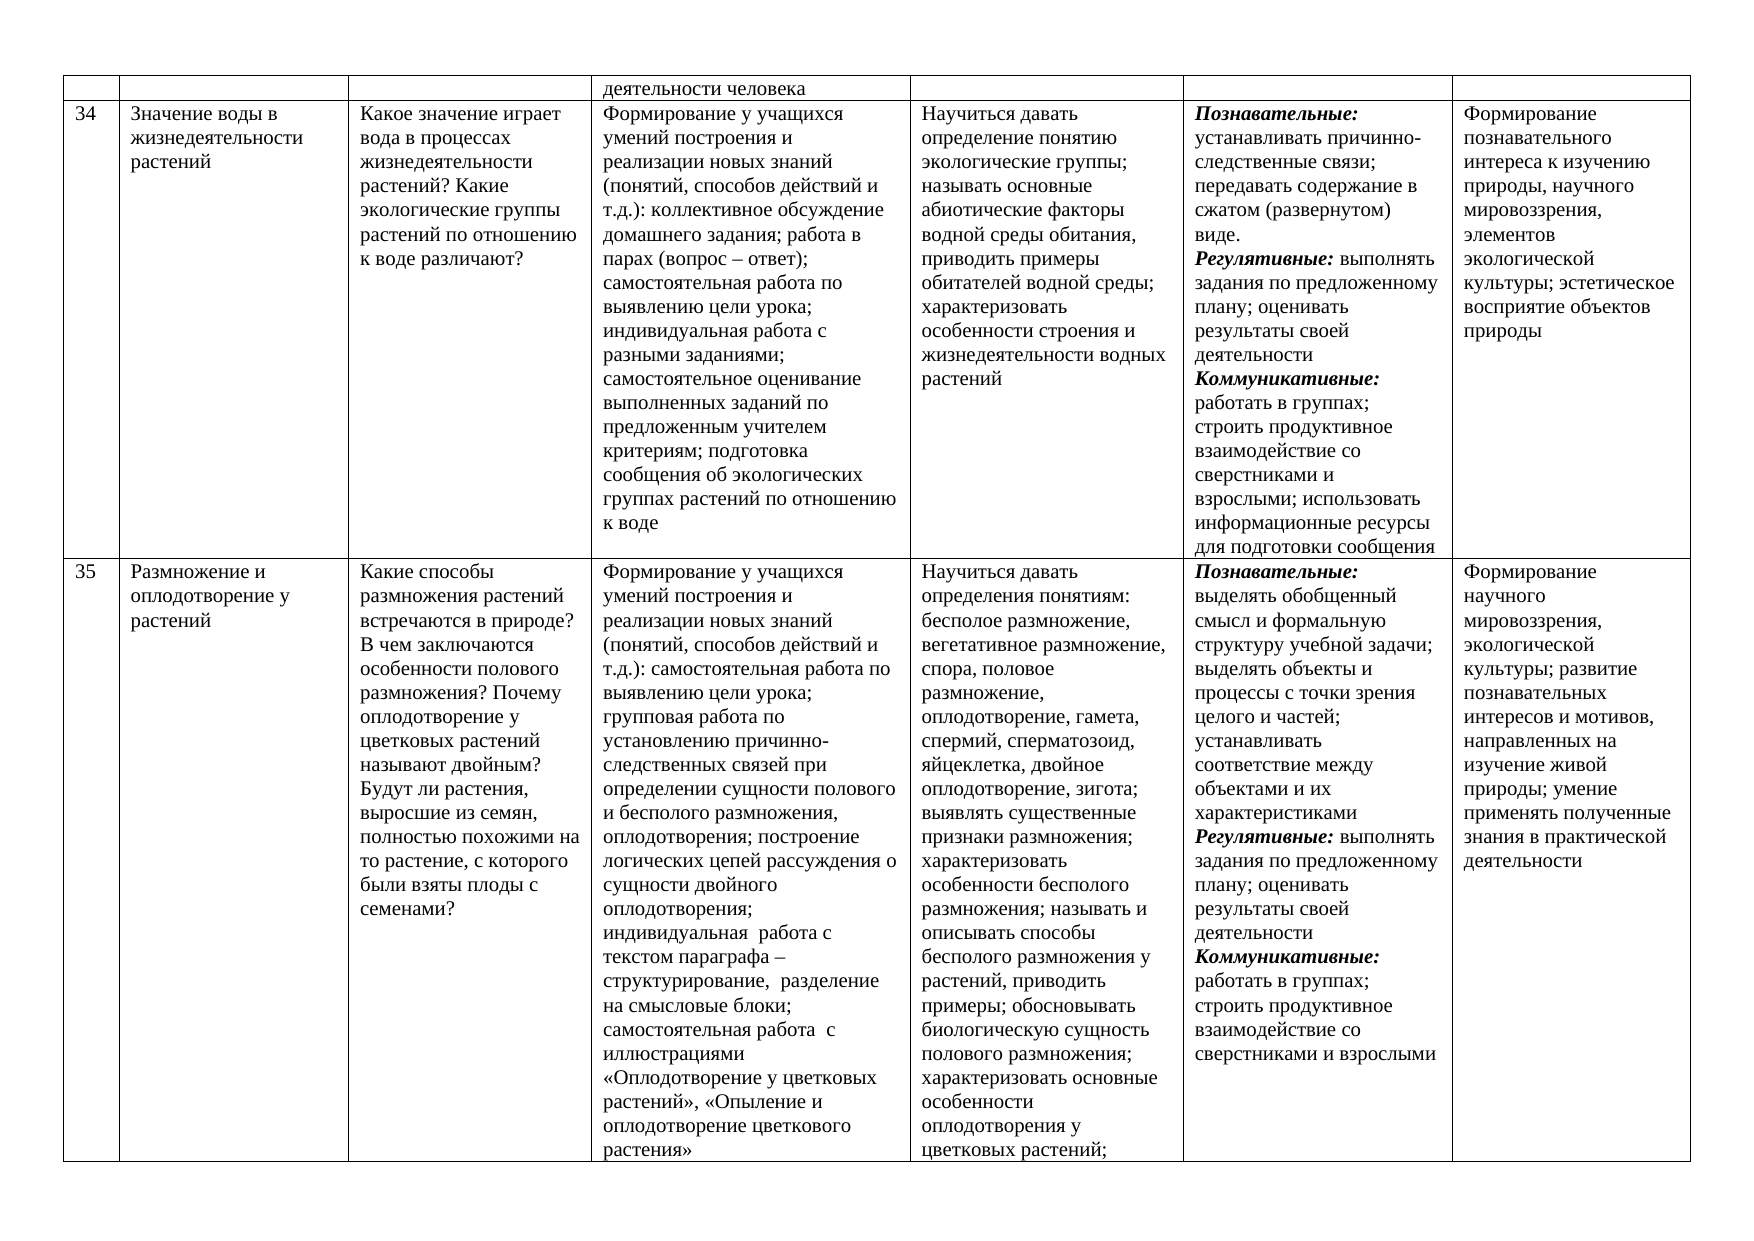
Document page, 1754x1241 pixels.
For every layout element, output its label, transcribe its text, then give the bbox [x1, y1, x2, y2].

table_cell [1184, 559, 1452, 1161]
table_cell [349, 559, 591, 1161]
table_cell Формирование у учащихся умений построения и реализации новых знаний (понятий, способов действий и т.д.): коллективное обсуждение домашнего задания; работа в парах (вопрос – ответ); самостоятельная работа по выявлению цели урока; индивидуальная работа с разными заданиями; самостоятельное оценивание выполненных заданий по предложенным учителем критериям; подготовка сообщения об экологических группах растений по отношению к воде [592, 101, 910, 558]
table_cell Значение воды в жизнедеятельности растений [120, 101, 348, 558]
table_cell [1453, 76, 1690, 100]
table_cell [120, 76, 348, 100]
table_cell Научиться давать определение понятию экологические группы; называть основные абиотические факторы водной среды обитания, приводить примеры обитателей водной среды; характеризовать особенности строения и жизнедеятельности водных растений [911, 101, 1183, 558]
table_cell Формирование познавательного интереса к изучению природы, научного мировоззрения, элементов экологической культуры; эстетическое восприятие объектов природы [1453, 101, 1690, 558]
table_cell 35 [64, 559, 119, 1161]
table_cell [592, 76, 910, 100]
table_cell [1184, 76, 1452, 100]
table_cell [911, 559, 1183, 1161]
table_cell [1453, 559, 1690, 1161]
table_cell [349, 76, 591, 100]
table_cell 33 [64, 76, 119, 100]
table_cell Познавательные: устанавливать причинно-следственные связи; передавать содержание в сжатом (развернутом) виде. Регулятивные: выполнять задания по предложенному плану; оценивать результаты своей деятельности Коммуникативные: работать в группах; строить продуктивное взаимодействие со сверстниками и взрослыми; использовать информационные ресурсы для подготовки сообщения [1184, 101, 1452, 558]
table_cell Какое значение играет вода в процессах жизнедеятельности растений? Какие экологические группы растений по отношению к воде различают? [349, 101, 591, 558]
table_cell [911, 76, 1183, 100]
table_cell 34 [64, 101, 119, 558]
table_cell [120, 559, 348, 1161]
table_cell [592, 559, 910, 1161]
